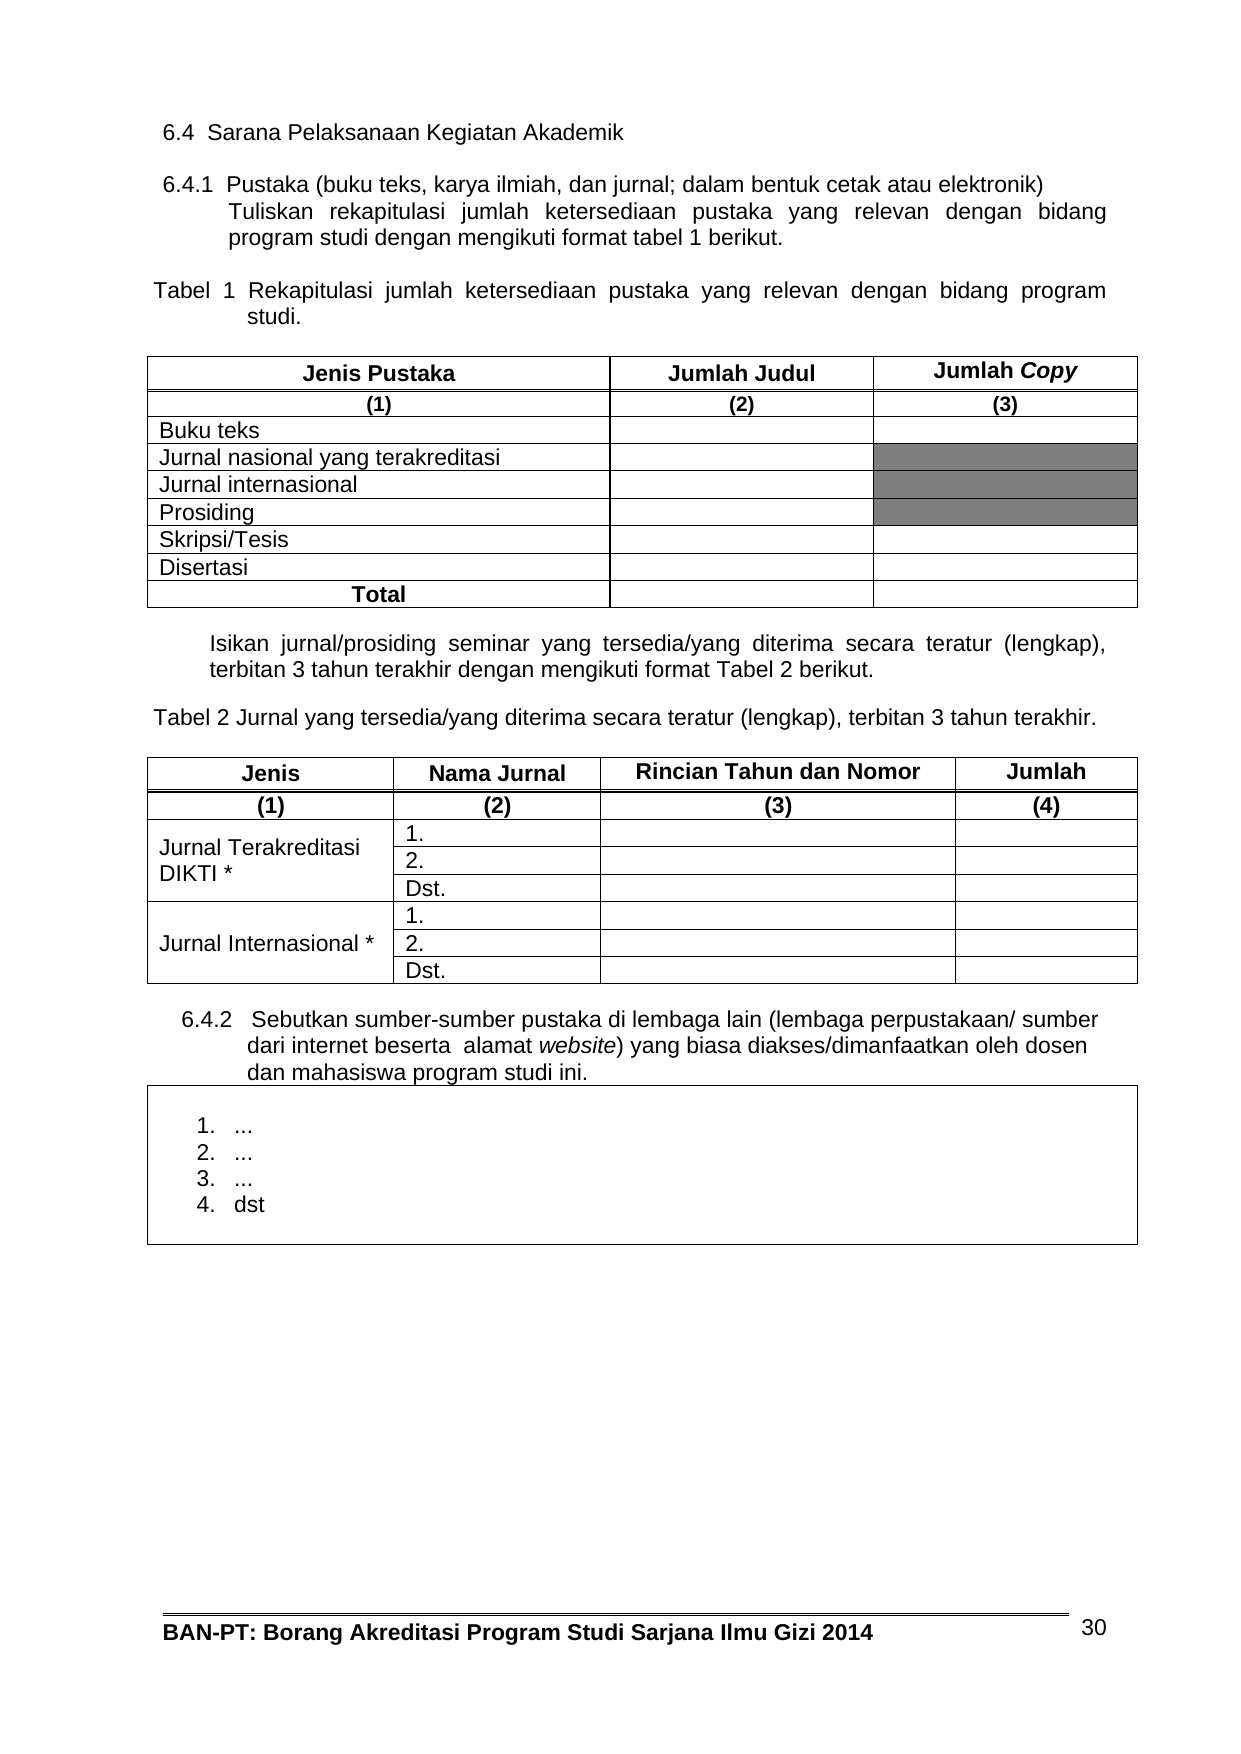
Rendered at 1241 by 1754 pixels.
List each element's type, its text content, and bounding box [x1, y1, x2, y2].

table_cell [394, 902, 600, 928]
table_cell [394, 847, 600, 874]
text Tuliskan rekapitulasi jumlah ketersediaan pustaka yang relevan dengan bidang program studi dengan mengikuti format tabel 1 berikut. [228, 198, 1107, 251]
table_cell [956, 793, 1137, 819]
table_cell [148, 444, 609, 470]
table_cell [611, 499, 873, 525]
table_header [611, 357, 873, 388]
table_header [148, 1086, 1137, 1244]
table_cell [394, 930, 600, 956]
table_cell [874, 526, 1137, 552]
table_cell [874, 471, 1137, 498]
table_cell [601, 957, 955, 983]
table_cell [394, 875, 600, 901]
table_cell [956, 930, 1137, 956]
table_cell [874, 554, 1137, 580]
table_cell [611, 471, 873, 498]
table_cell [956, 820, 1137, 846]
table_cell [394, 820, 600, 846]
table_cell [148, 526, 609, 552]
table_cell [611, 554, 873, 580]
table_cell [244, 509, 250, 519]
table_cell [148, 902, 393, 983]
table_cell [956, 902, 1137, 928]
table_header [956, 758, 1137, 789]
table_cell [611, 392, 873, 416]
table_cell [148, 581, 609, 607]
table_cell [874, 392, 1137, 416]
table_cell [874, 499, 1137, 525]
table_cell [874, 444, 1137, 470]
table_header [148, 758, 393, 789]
text Tabel 1 Rekapitulasi jumlah ketersediaan pustaka yang relevan dengan bidang program studi. [153, 277, 1107, 329]
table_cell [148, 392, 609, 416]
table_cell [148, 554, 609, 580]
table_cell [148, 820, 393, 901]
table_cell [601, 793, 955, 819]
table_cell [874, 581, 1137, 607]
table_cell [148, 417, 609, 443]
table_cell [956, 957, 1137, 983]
text Isikan jurnal/prosiding seminar yang tersedia/yang diterima secara teratur (lengkap), terbitan 3 tahun terakhir dengan mengikuti format Tabel 2 berikut. [209, 630, 1107, 683]
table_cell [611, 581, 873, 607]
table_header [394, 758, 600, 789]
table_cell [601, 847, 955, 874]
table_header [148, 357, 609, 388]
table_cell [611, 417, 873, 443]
text 6.4.2 Sebutkan sumber-sumber pustaka di lembaga lain (lembaga perpustakaan/ sumber dari internet beserta alamat website) yang biasa diakses/dimanfaatkan oleh dosen dan mahasiswa program studi ini. [181, 1006, 1107, 1085]
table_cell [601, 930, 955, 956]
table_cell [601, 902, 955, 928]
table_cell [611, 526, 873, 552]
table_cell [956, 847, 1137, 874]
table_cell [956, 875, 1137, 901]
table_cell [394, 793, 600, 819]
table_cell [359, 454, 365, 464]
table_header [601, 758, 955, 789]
text 6.4 Sarana Pelaksanaan Kegiatan Akademik [162, 119, 1107, 145]
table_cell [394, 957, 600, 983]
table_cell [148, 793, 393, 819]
text Tabel 2 Jurnal yang tersedia/yang diterima secara teratur (lengkap), terbitan 3 tahun terakhir. [153, 704, 1107, 731]
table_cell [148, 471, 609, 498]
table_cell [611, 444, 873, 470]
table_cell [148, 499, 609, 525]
text 6.4.1 Pustaka (buku teks, karya ilmiah, dan jurnal; dalam bentuk cetak atau elektronik) [162, 171, 1107, 198]
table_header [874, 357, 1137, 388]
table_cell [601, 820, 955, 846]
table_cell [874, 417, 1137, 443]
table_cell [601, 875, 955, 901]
